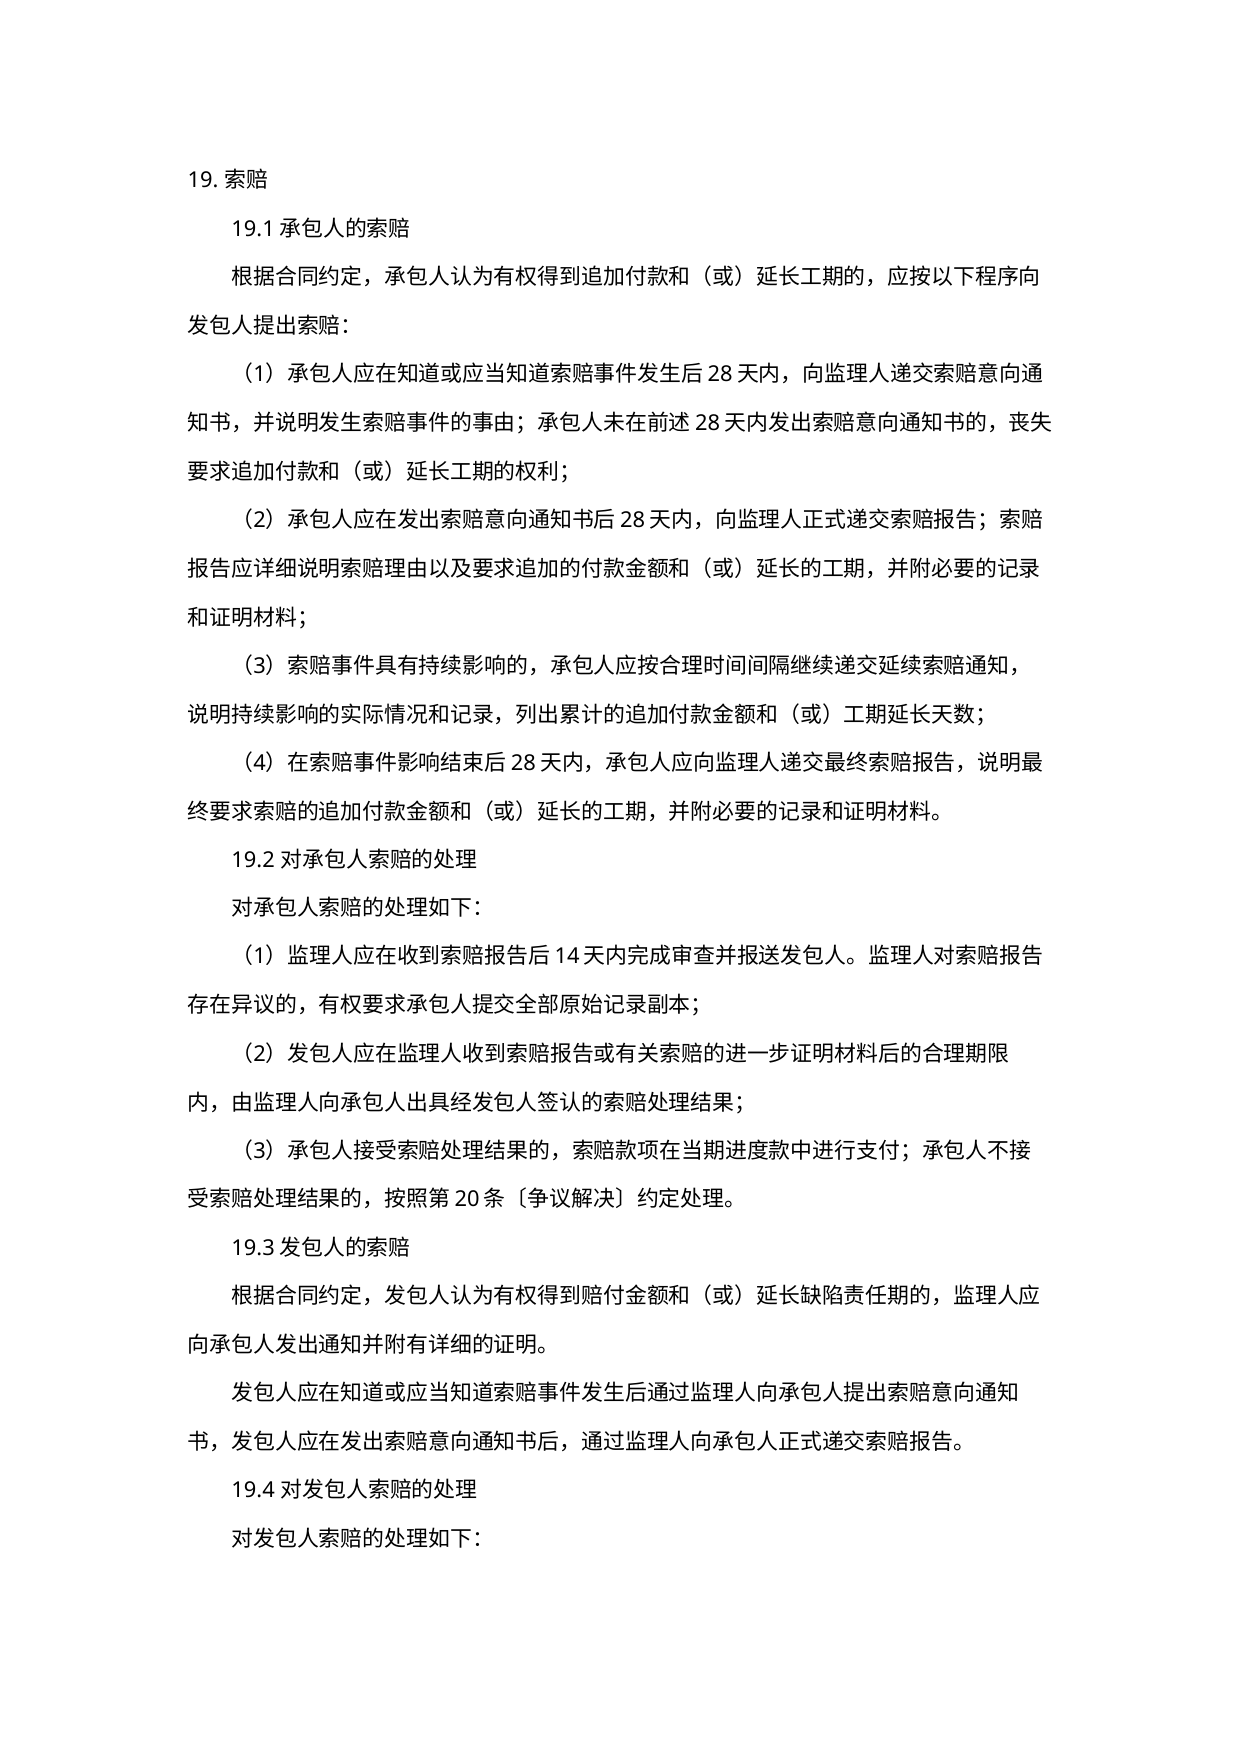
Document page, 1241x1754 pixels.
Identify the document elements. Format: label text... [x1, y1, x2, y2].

subtitle 19.1承包人的索赔 [187, 210, 1053, 243]
subtitle 19. 索赔 [187, 162, 1053, 194]
text 对发包人索赔的处理如下： [187, 1520, 1053, 1553]
text （2）发包人应在监理人收到索赔报告或有关索赔的进一步证明材料后的合理期限内，由监理人向承包人出具经发包人签认的索赔处理结果； [187, 1035, 1053, 1117]
text （1）监理人应在收到索赔报告后14天内完成审查并报送发包人。监理人对索赔报告存在异议的，有权要求承包人提交全部原始记录副本； [187, 938, 1053, 1019]
text （3）索赔事件具有持续影响的，承包人应按合理时间间隔继续递交延续索赔通知，说明持续影响的实际情况和记录，列出累计的追加付款金额和（或）工期延长天数； [187, 647, 1053, 729]
text （3）承包人接受索赔处理结果的，索赔款项在当期进度款中进行支付；承包人不接受索赔处理结果的，按照第20条〔争议解决〕约定处理。 [187, 1132, 1053, 1214]
subtitle 19.3发包人的索赔 [187, 1229, 1053, 1262]
subtitle 19.4 对发包人索赔的处理 [187, 1472, 1053, 1504]
text （1）承包人应在知道或应当知道索赔事件发生后28天内，向监理人递交索赔意向通知书，并说明发生索赔事件的事由；承包人未在前述28天内发出索赔意向通知书的，丧失要求追加付款和（或）延长工期的权利； [187, 356, 1053, 486]
subtitle 19.2 对承包人索赔的处理 [187, 842, 1053, 874]
text 根据合同约定，发包人认为有权得到赔付金额和（或）延长缺陷责任期的，监理人应向承包人发出通知并附有详细的证明。 [187, 1278, 1053, 1359]
text 发包人应在知道或应当知道索赔事件发生后通过监理人向承包人提出索赔意向通知书，发包人应在发出索赔意向通知书后，通过监理人向承包人正式递交索赔报告。 [187, 1375, 1053, 1456]
text 根据合同约定，承包人认为有权得到追加付款和（或）延长工期的，应按以下程序向发包人提出索赔： [187, 259, 1053, 340]
text （4）在索赔事件影响结束后28天内，承包人应向监理人递交最终索赔报告，说明最终要求索赔的追加付款金额和（或）延长的工期，并附必要的记录和证明材料。 [187, 744, 1053, 826]
text 对承包人索赔的处理如下： [187, 890, 1053, 922]
text （2）承包人应在发出索赔意向通知书后28天内，向监理人正式递交索赔报告；索赔报告应详细说明索赔理由以及要求追加的付款金额和（或）延长的工期，并附必要的记录和证明材料； [187, 502, 1053, 632]
